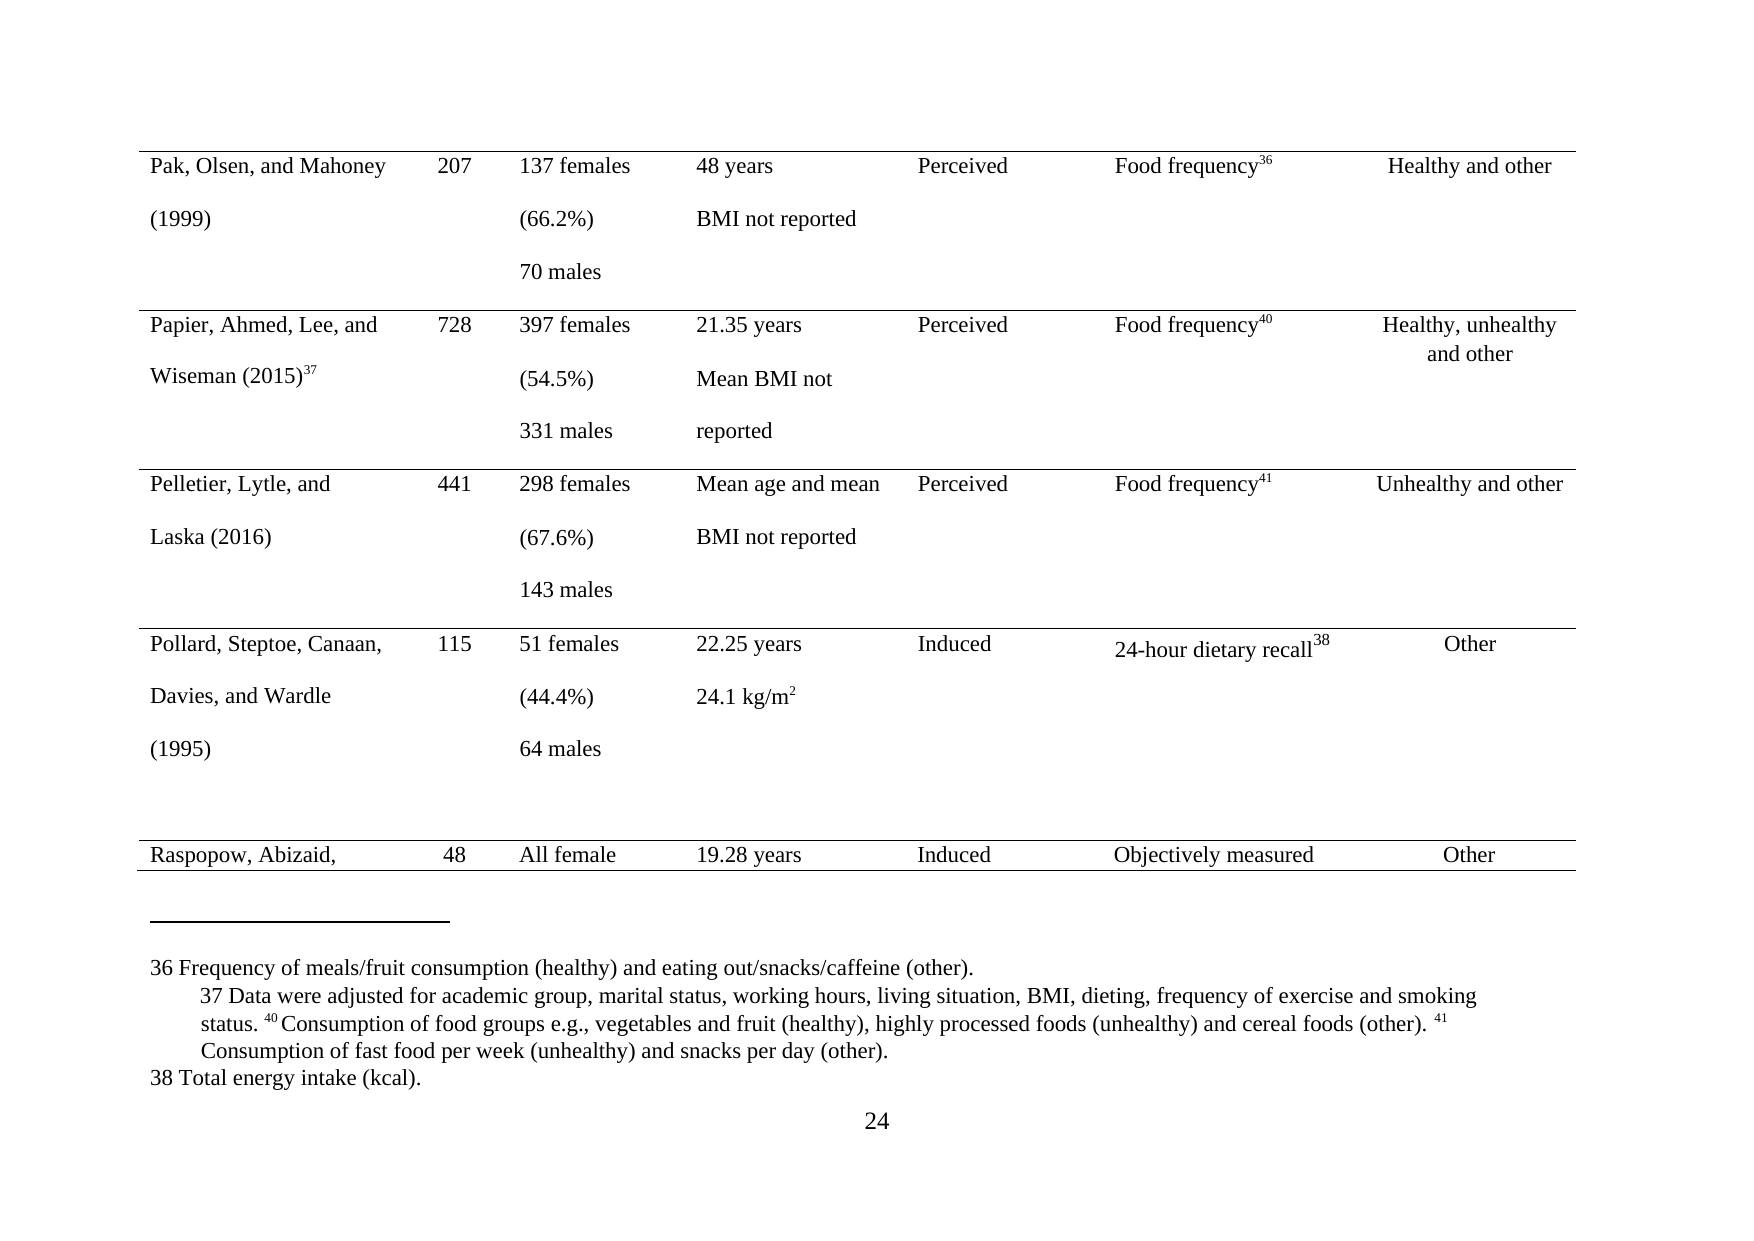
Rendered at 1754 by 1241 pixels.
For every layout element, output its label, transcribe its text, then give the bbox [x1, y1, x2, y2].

table_cell 24-hour dietary recall [1114, 629, 1376, 840]
table_cell Perceived [917, 470, 1114, 628]
table_cell Food frequency41 [1114, 470, 1376, 628]
table_cell 21.35 years Mean BMI not reported [696, 311, 917, 469]
table_header Healthy and other [1376, 152, 1576, 310]
table_cell Papier, Ahmed, Lee, and Wiseman (2015) [139, 311, 437, 469]
table_header Food frequency [1114, 152, 1376, 310]
table_cell Food frequency40 [1114, 311, 1376, 469]
table_cell Pollard, Steptoe, Canaan, Davies, and Wardle (1995) [139, 629, 437, 840]
table_cell 115 [437, 629, 519, 840]
table_header 207 [437, 152, 519, 310]
table_cell 22.25 years 24.1 kg/m2 [696, 629, 917, 840]
table_cell Induced [917, 629, 1114, 840]
text Raspopow, Abizaid, 48 All female 19.28 years Induced Objectively measured Other [150, 841, 1589, 867]
table_cell 441 [437, 470, 519, 628]
table_cell 51 females (44.4%) 64 males [519, 629, 696, 840]
table_cell Perceived [917, 311, 1114, 469]
table_header 48 years BMI not reported [696, 152, 917, 310]
table_header 137 females (66.2%) 70 males [519, 152, 696, 310]
table_cell 397 females (54.5%) 331 males [519, 311, 696, 469]
table_cell 298 females (67.6%) 143 males [519, 470, 696, 628]
table_cell Mean age and mean BMI not reported [696, 470, 917, 628]
table_cell 728 [437, 311, 519, 469]
table_cell Healthy, unhealthy and other [1376, 311, 1576, 469]
table_cell Pelletier, Lytle, and Laska (2016) [139, 470, 437, 628]
table_cell Unhealthy and other [1376, 470, 1576, 628]
table_header Pak, Olsen, and Mahoney (1999) [139, 152, 437, 310]
table_header Perceived [917, 152, 1114, 310]
table_cell Other [1376, 629, 1576, 840]
